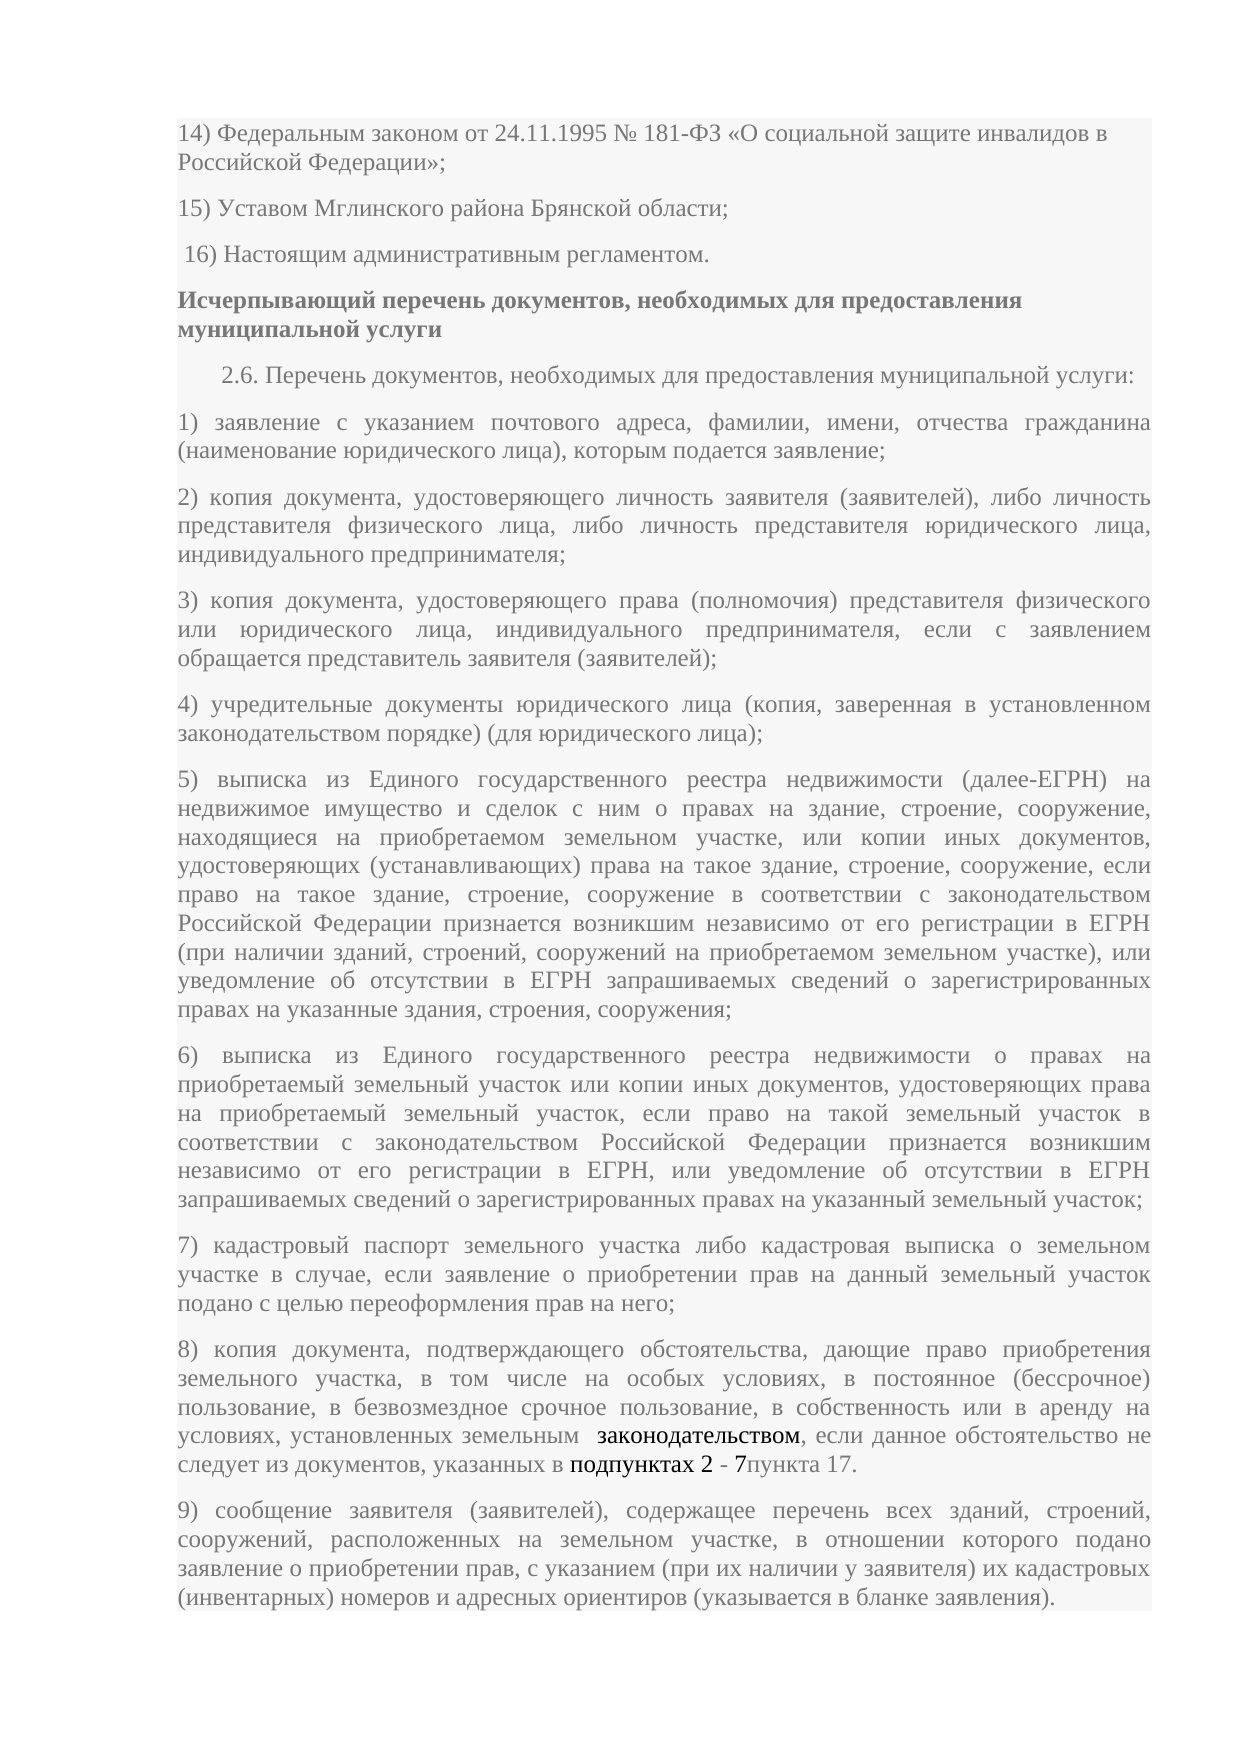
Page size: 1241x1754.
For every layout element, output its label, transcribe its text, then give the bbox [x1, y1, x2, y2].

text 2.6. Перечень документов, необходимых для предоставления муниципальной услуги: [177, 361, 1152, 389]
text 2) копия документа, удостоверяющего личность заявителя (заявителей), либо личность представителя физического лица, либо личность представителя юридического лица, индивидуального предпринимателя; [177, 482, 1152, 568]
text 1) заявление с указанием почтового адреса, фамилии, имени, отчества гражданина (наименование юридического лица), которым подается заявление; [177, 407, 1152, 464]
text 14) Федеральным законом от 24.11.1995 № 181-ФЗ «О социальной защите инвалидов в Российской Федерации»; [177, 118, 1152, 176]
text 8) копия документа, подтверждающего обстоятельства, дающие право приобретения земельного участка, в том числе на особых условиях, в постоянное (бессрочное) пользование, в безвозмездное срочное пользование, в собственность или в аренду на условиях, установленных земельным законодательством, если данное обстоятельство не следует из документов, указанных в подпунктах 2 - 7пункта 17. [177, 1334, 1152, 1478]
text Исчерпывающий перечень документов, необходимых для предоставления муниципальной услуги [177, 286, 1152, 343]
text 7) кадастровый паспорт земельного участка либо кадастровая выписка о земельном участке в случае, если заявление о приобретении прав на данный земельный участок подано с целью переоформления прав на него; [177, 1231, 1152, 1317]
text 9) сообщение заявителя (заявителей), содержащее перечень всех зданий, строений, сооружений, расположенных на земельном участке, в отношении которого подано заявление о приобретении прав, с указанием (при их наличии у заявителя) их кадастровых (инвентарных) номеров и адресных ориентиров (указывается в бланке заявления). [177, 1496, 1152, 1611]
text 3) копия документа, удостоверяющего права (полномочия) представителя физического или юридического лица, индивидуального предпринимателя, если с заявлением обращается представитель заявителя (заявителей); [177, 586, 1152, 672]
text 15) Уставом Мглинского района Брянской области; [177, 193, 1152, 222]
text 16) Настоящим административным регламентом. [177, 239, 1152, 268]
text 6) выписка из Единого государственного реестра недвижимости о правах на приобретаемый земельный участок или копии иных документов, удостоверяющих права на приобретаемый земельный участок, если право на такой земельный участок в соответствии с законодательством Российской Федерации признается возникшим независимо от его регистрации в ЕГРН, или уведомление об отсутствии в ЕГРН запрашиваемых сведений о зарегистрированных правах на указанный земельный участок; [177, 1041, 1152, 1213]
text 4) учредительные документы юридического лица (копия, заверенная в установленном законодательством порядке) (для юридического лица); [177, 689, 1152, 747]
text 5) выписка из Единого государственного реестра недвижимости (далее-ЕГРН) на недвижимое имущество и сделок с ним о правах на здание, строение, сооружение, находящиеся на приобретаемом земельном участке, или копии иных документов, удостоверяющих (устанавливающих) права на такое здание, строение, сооружение, если право на такое здание, строение, сооружение в соответствии с законодательством Российской Федерации признается возникшим независимо от его регистрации в ЕГРН (при наличии зданий, строений, сооружений на приобретаемом земельном участке), или уведомление об отсутствии в ЕГРН запрашиваемых сведений о зарегистрированных правах на указанные здания, строения, сооружения; [177, 764, 1152, 1023]
